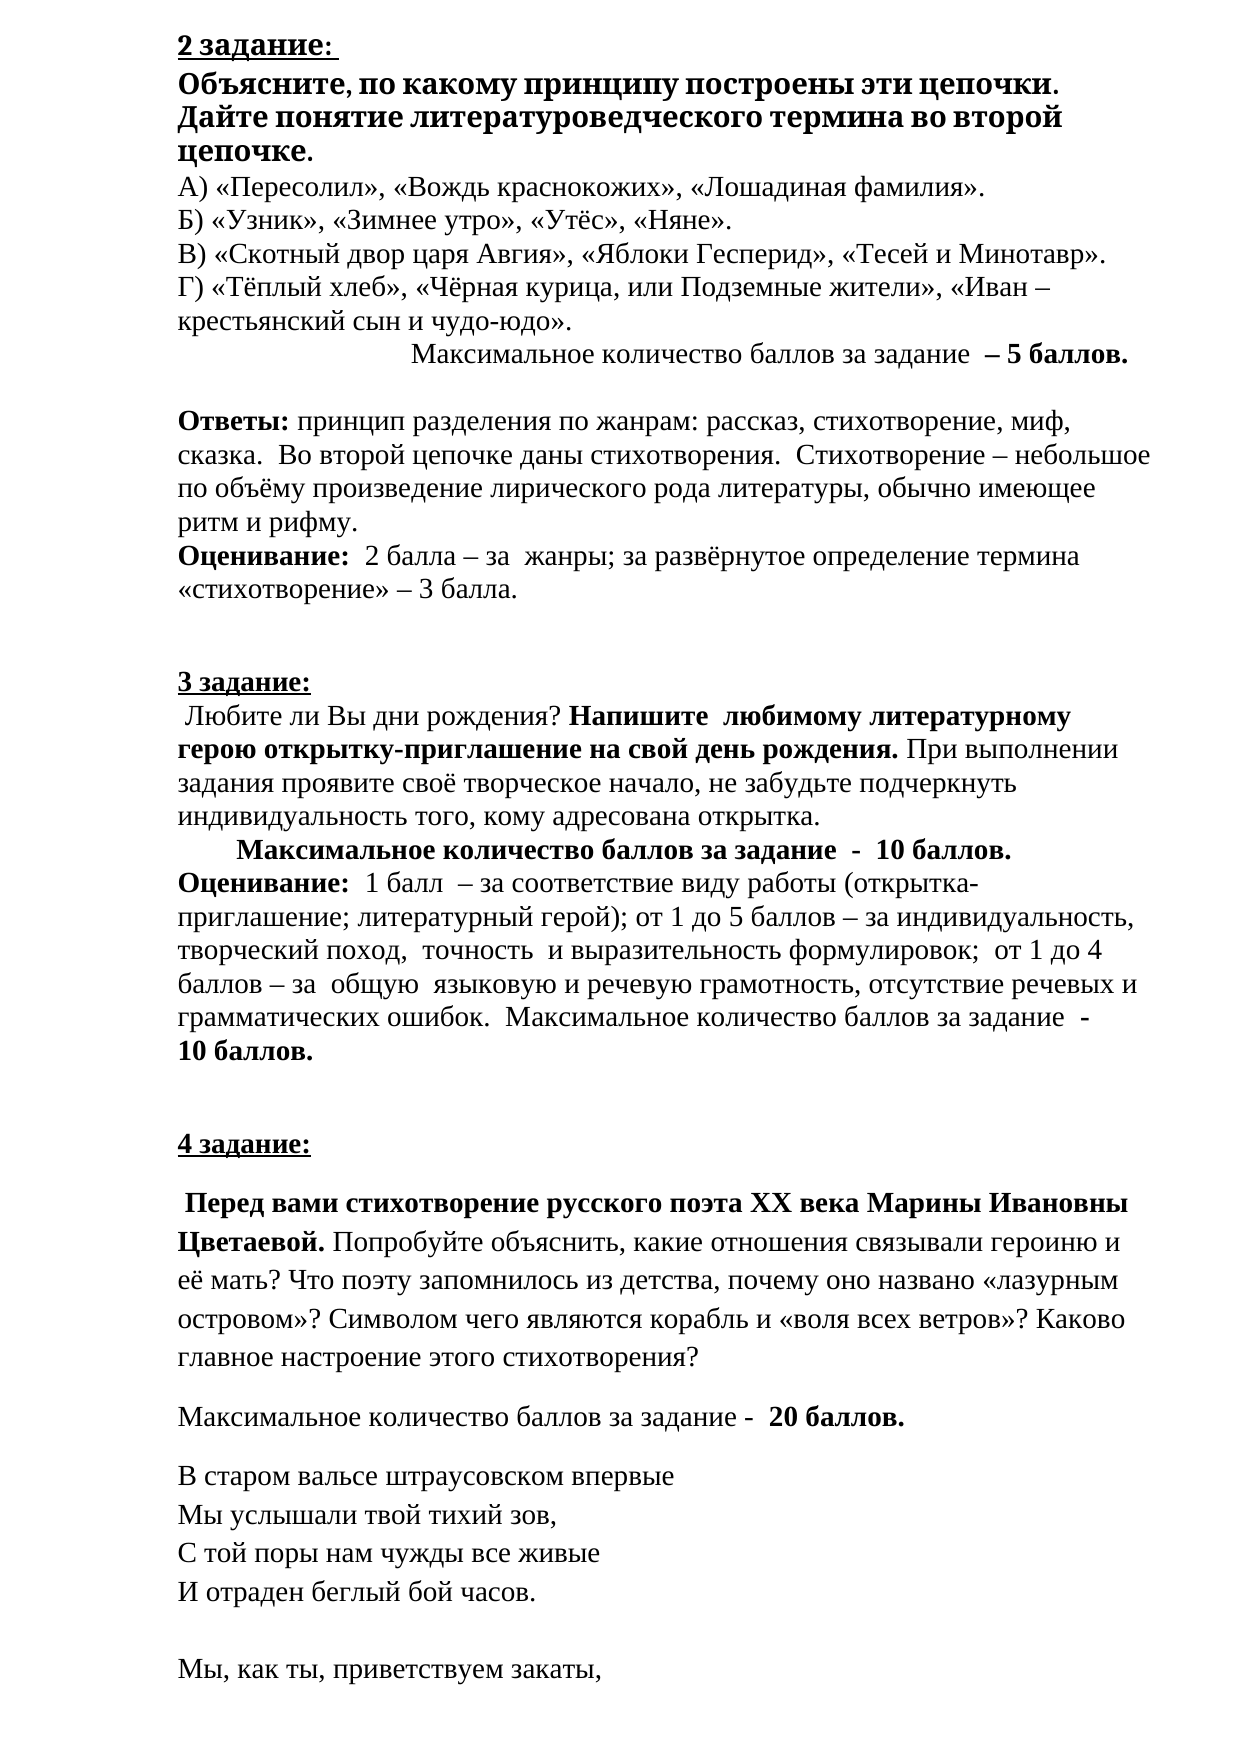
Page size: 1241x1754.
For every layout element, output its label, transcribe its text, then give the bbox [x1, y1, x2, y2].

text 4 задание: [177, 1126, 1152, 1159]
text Б) «Узник», «Зимнее утро», «Утёс», «Няне». [177, 202, 1152, 236]
text Максимальное количество баллов за задание - 20 баллов. [177, 1399, 1152, 1432]
text А) «Пересолил», «Вождь краснокожих», «Лошадиная фамилия». [177, 169, 1152, 202]
text Оценивание: 2 балла – за жанры; за развёрнутое определение термина «стихотворение» – 3 балла. [177, 538, 1152, 605]
text Перед вами стихотворение русского поэта XX века Марины Ивановны Цветаевой. Попробуйте объяснить, какие отношения связывали героиню и её мать? Что поэту запомнилось из детства, почему оно названо «лазурным островом»? Символом чего являются корабль и «воля всех ветров»? Каково главное настроение этого стихотворения? [177, 1185, 1152, 1373]
text С той поры нам чужды все живые [177, 1535, 1152, 1569]
text И отраден беглый бой часов. [177, 1574, 1152, 1607]
text Мы услышали твой тихий зов, [177, 1497, 1152, 1530]
text Оценивание: 1 балл – за соответствие виду работы (открытка-приглашение; литературный герой); от 1 до 5 баллов – за индивидуальность, творческий поход, точность и выразительность формулировок; от 1 до 4 баллов – за общую языковую и речевую грамотность, отсутствие речевых и грамматических ошибок. Максимальное количество баллов за задание - [177, 865, 1152, 1033]
text Мы, как ты, приветствуем закаты, [177, 1651, 1152, 1684]
subtitle Объясните, по какому принципу построены эти цепочки. Дайте понятие литературоведческого термина во второй цепочке. [177, 68, 1152, 169]
text В старом вальсе штраусовском впервые [177, 1458, 1152, 1492]
text В) «Скотный двор царя Авгия», «Яблоки Гесперид», «Тесей и Минотавр». [177, 236, 1152, 269]
text Ответы: принцип разделения по жанрам: рассказ, стихотворение, миф, сказка. Во второй цепочке даны стихотворения. Стихотворение – небольшое по объёму произведение лирического рода литературы, обычно имеющее ритм и рифму. [177, 403, 1152, 538]
text Максимальное количество баллов за задание – 5 баллов. [177, 336, 1152, 370]
subtitle 2 задание: [177, 29, 1152, 63]
text Любите ли Вы дни рождения? Напишите любимому литературному герою открытку-приглашение на свой день рождения. При выполнении задания проявите своё творческое начало, не забудьте подчеркнуть индивидуальность того, кому адресована открытка. [177, 698, 1152, 832]
text Максимальное количество баллов за задание - 10 баллов. [177, 832, 1152, 865]
text 3 задание: [177, 664, 1152, 698]
text Г) «Тёплый хлеб», «Чёрная курица, или Подземные жители», «Иван – крестьянский сын и чудо-юдо». [177, 269, 1152, 336]
text 10 баллов. [177, 1033, 1152, 1067]
